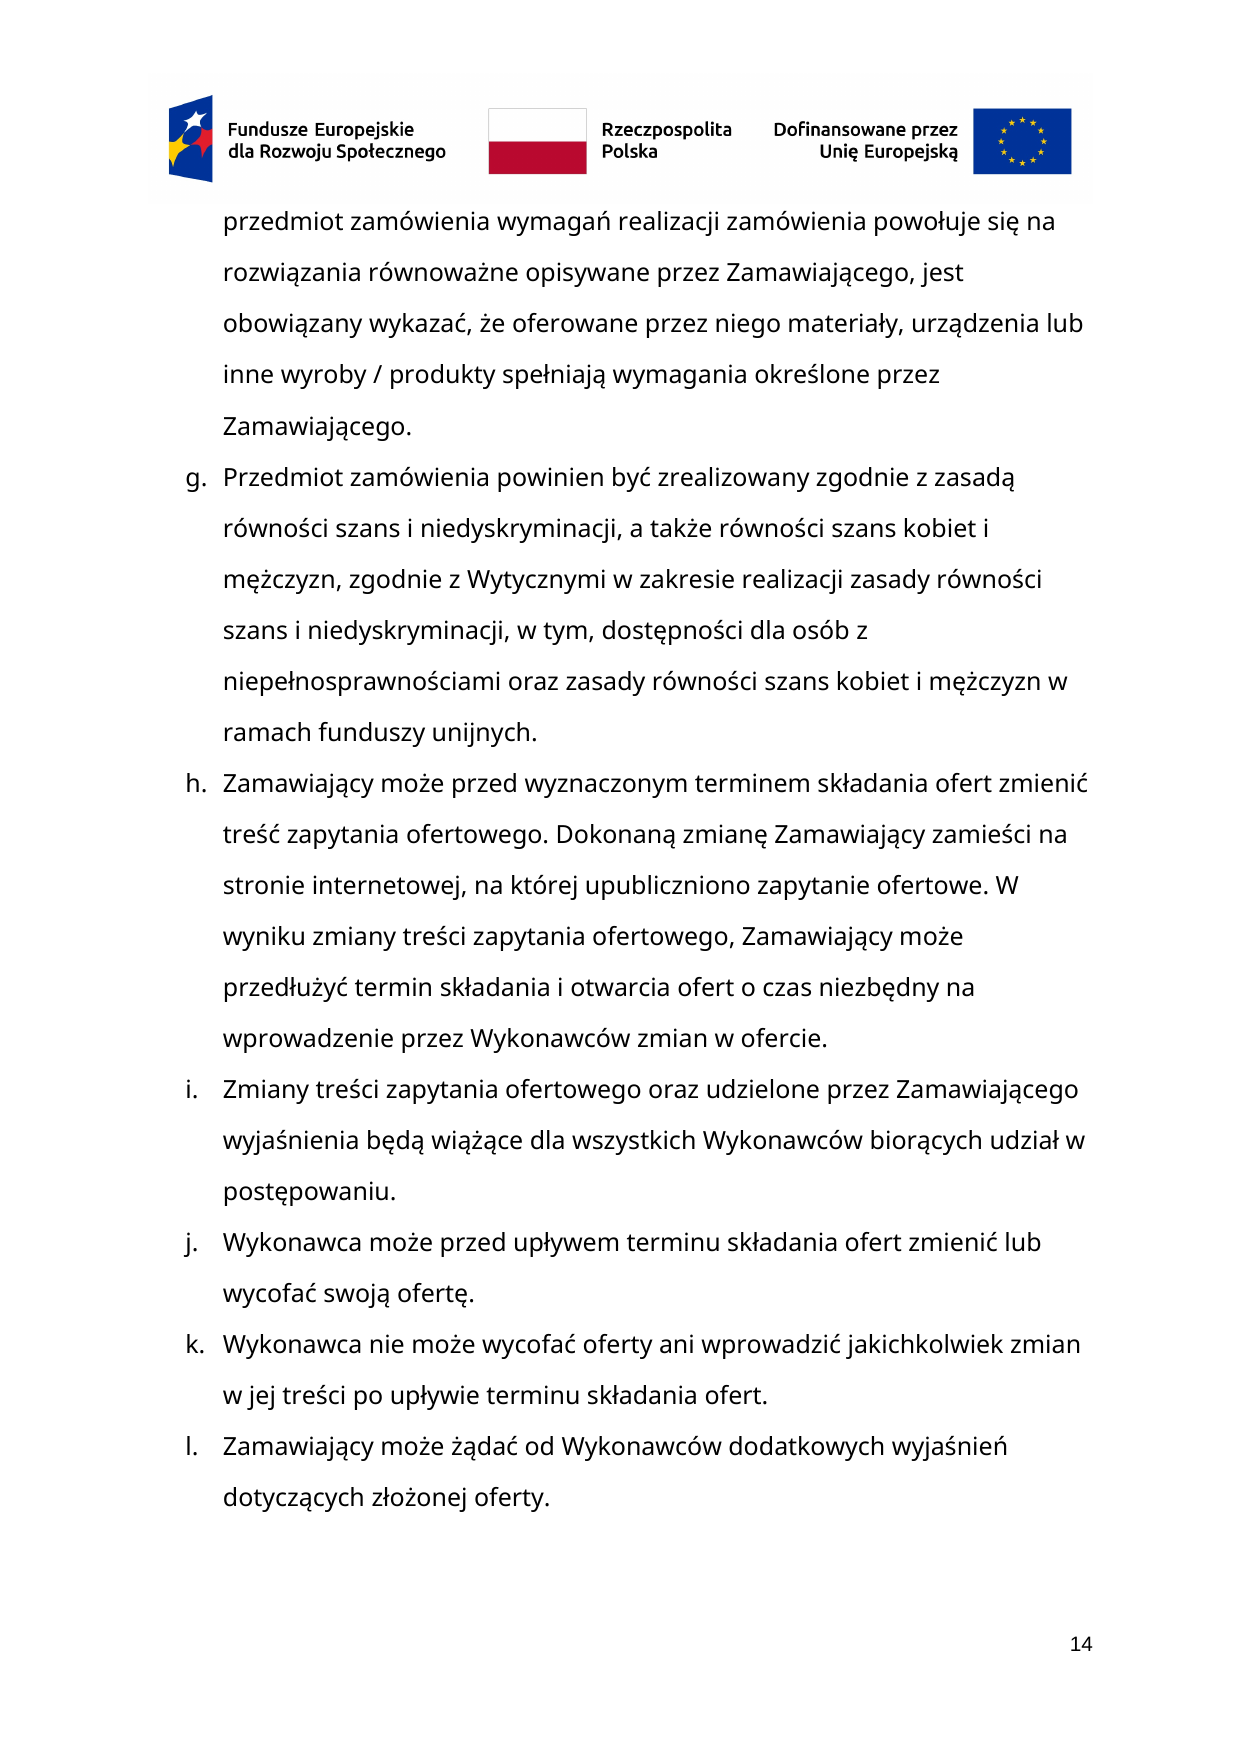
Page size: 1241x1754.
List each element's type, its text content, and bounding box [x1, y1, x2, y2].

list Zamawiający może żądać od Wykonawców dodatkowych wyjaśnień dotyczących złożonej oferty. [185, 1429, 1093, 1514]
list Wykonawca nie może wycofać oferty ani wprowadzić jakichkolwiek zmian w jej treści po upływie terminu składania ofert. [185, 1327, 1093, 1412]
picture [147, 73, 1093, 204]
list Zamawiający może przed wyznaczonym terminem składania ofert zmienić treść zapytania ofertowego. Dokonaną zmianę Zamawiający zamieści na stronie internetowej, na której upubliczniono zapytanie ofertowe. W wyniku zmiany treści zapytania ofertowego, Zamawiający może przedłużyć termin składania i otwarcia ofert o czas niezbędny na wprowadzenie przez Wykonawców zmian w ofercie. [185, 766, 1093, 1055]
list Wykonawca może przed upływem terminu składania ofert zmienić lub wycofać swoją ofertę. [185, 1225, 1093, 1310]
list Zmiany treści zapytania ofertowego oraz udzielone przez Zamawiającego wyjaśnienia będą wiążące dla wszystkich Wykonawców biorących udział w postępowaniu. [185, 1072, 1093, 1208]
list Przedmiot zamówienia powinien być zrealizowany zgodnie z zasadą równości szans i niedyskryminacji, a także równości szans kobiet i mężczyzn, zgodnie z Wytycznymi w zakresie realizacji zasady równości szans i niedyskryminacji, w tym, dostępności dla osób z niepełnosprawnościami oraz zasady równości szans kobiet i mężczyzn w ramach funduszy unijnych. [185, 459, 1093, 748]
